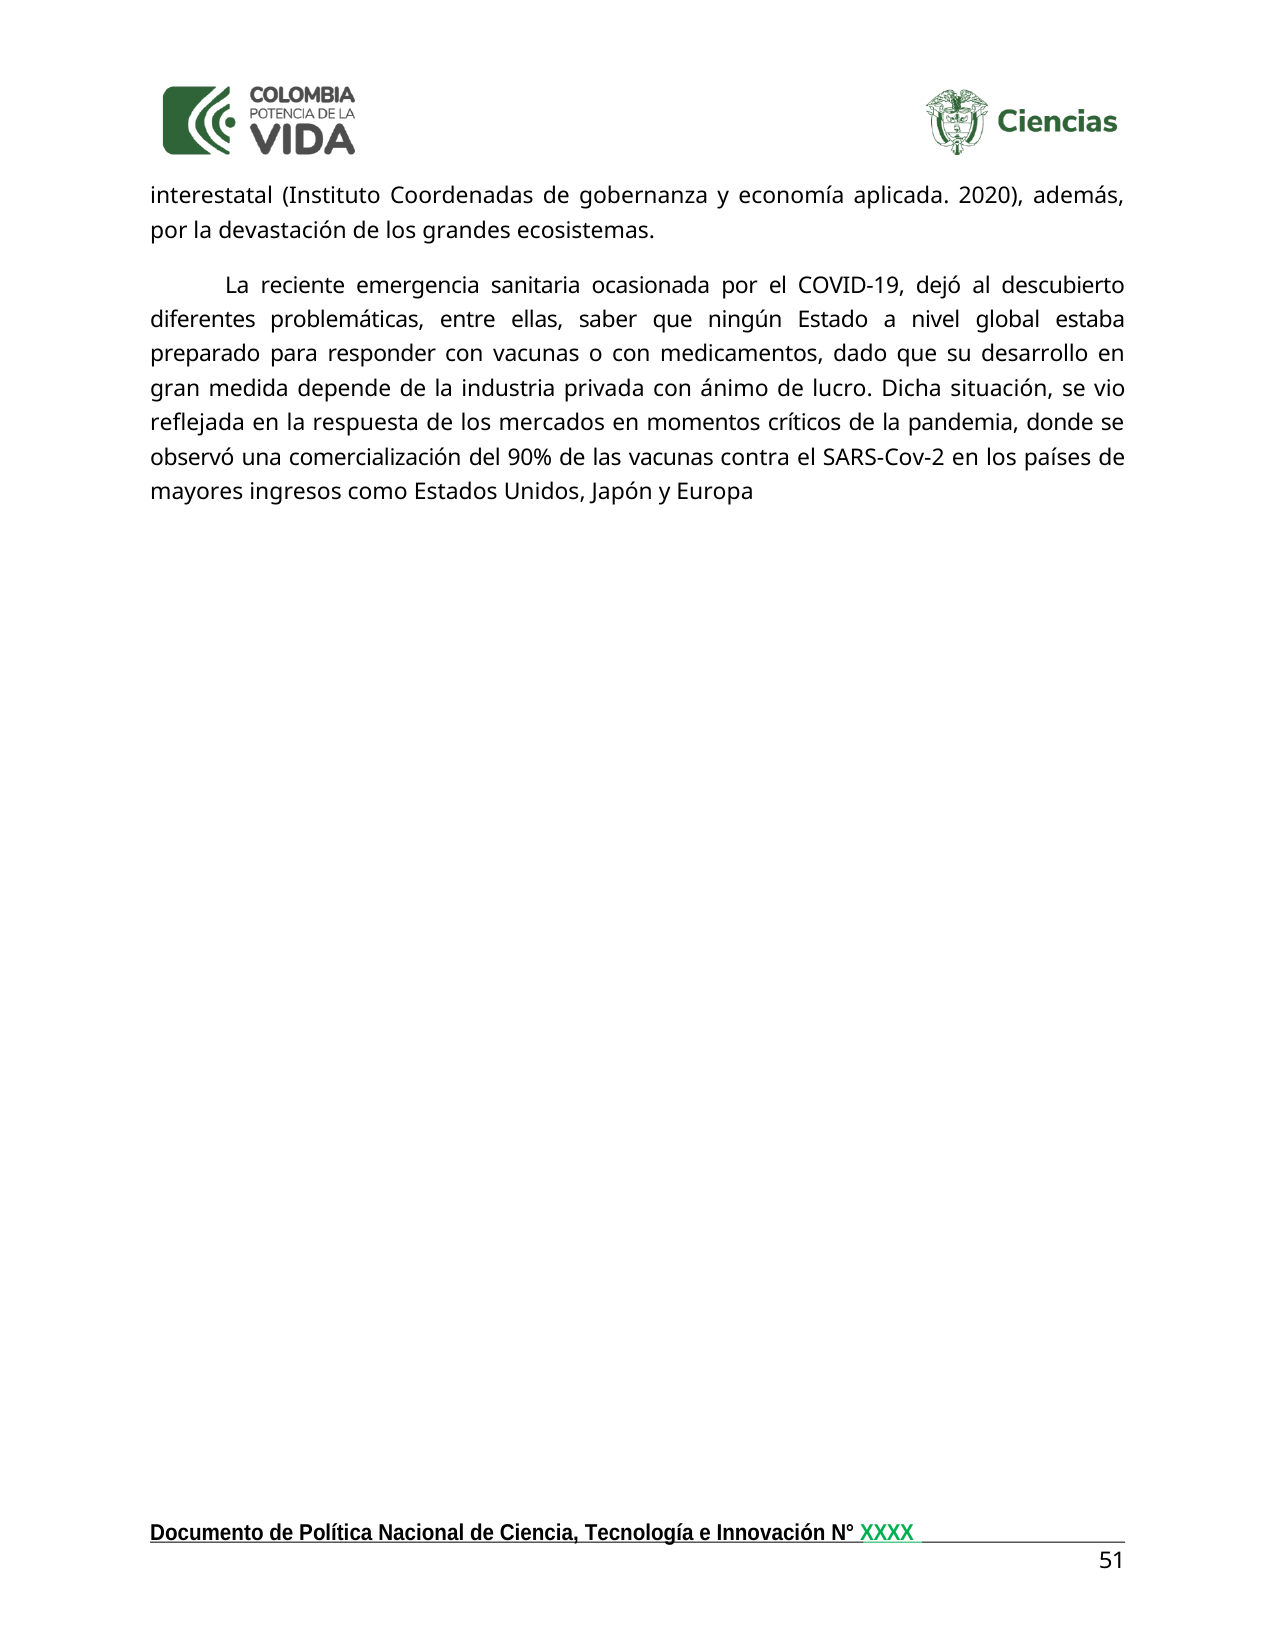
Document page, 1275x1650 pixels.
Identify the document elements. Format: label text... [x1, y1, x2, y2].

text La reciente emergencia sanitaria ocasionada por el COVID-19, dejó al descubierto diferentes problemáticas, entre ellas, saber que ningún Estado a nivel global estaba preparado para responder con vacunas o con medicamentos, dado que su desarrollo en gran medida depende de la industria privada con ánimo de lucro. Dicha situación, se vio reflejada en la respuesta de los mercados en momentos críticos de la pandemia, donde se observó una comercialización del 90% de las vacunas contra el SARS-Cov-2 en los países de mayores ingresos como Estados Unidos, Japón y Europa [150, 269, 1125, 506]
picture [150, 78, 366, 161]
picture [915, 81, 1125, 161]
